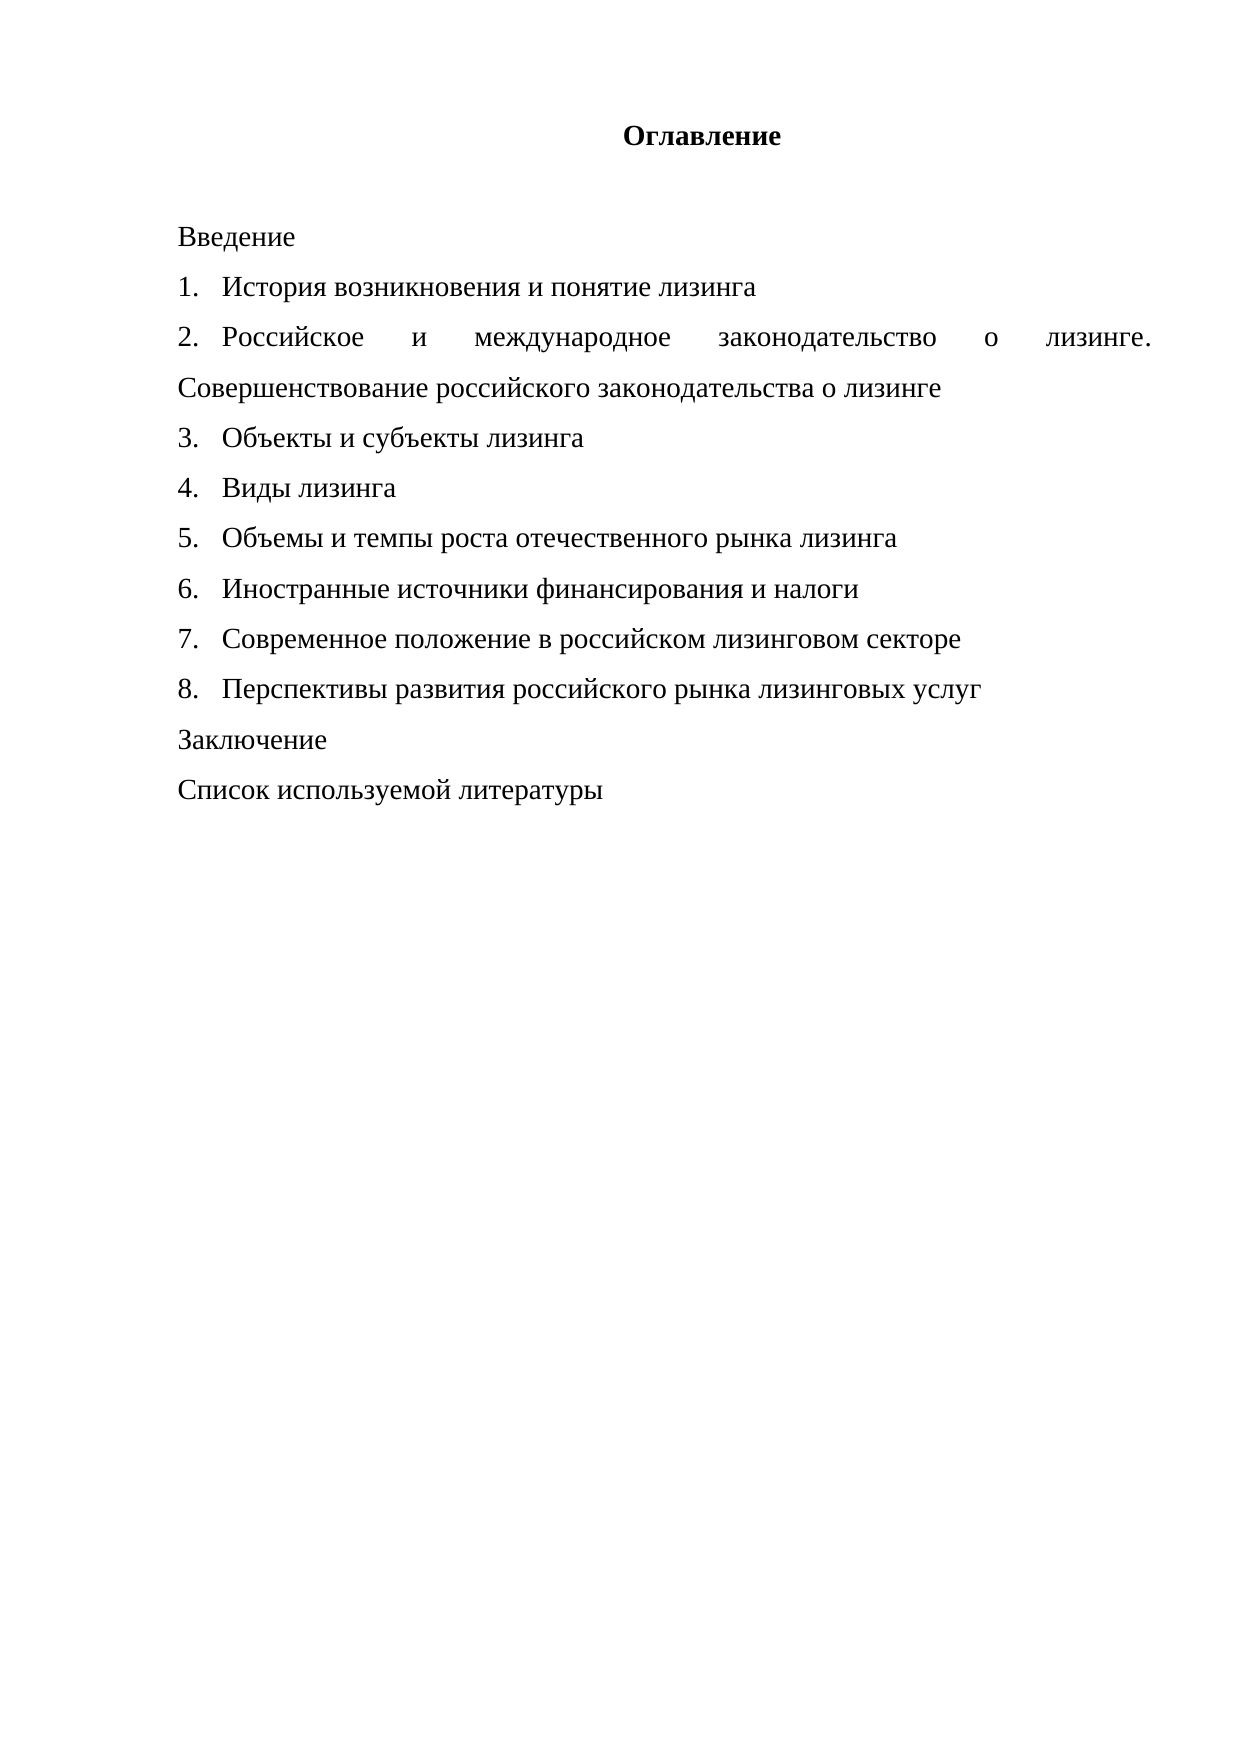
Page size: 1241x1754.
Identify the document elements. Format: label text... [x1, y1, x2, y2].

text Список используемой литературы [177, 772, 1152, 806]
list Перспективы развития российского рынка лизинговых услуг [177, 672, 1152, 705]
list Объемы и темпы роста отечественного рынка лизинга [177, 521, 1152, 554]
list Иностранные источники финансирования и налоги [177, 571, 1152, 604]
list Виды лизинга [177, 470, 1152, 504]
list История возникновения и понятие лизинга [177, 269, 1152, 303]
list Современное положение в российском лизинговом секторе [177, 621, 1152, 655]
list Объекты и субъекты лизинга [177, 420, 1152, 453]
text Оглавление [177, 118, 1152, 152]
text Введение [177, 219, 1152, 252]
list Российское и международное законодательство о лизинге. Совершенствование российского законодательства о лизинге [177, 319, 1152, 403]
text Заключение [177, 722, 1152, 755]
